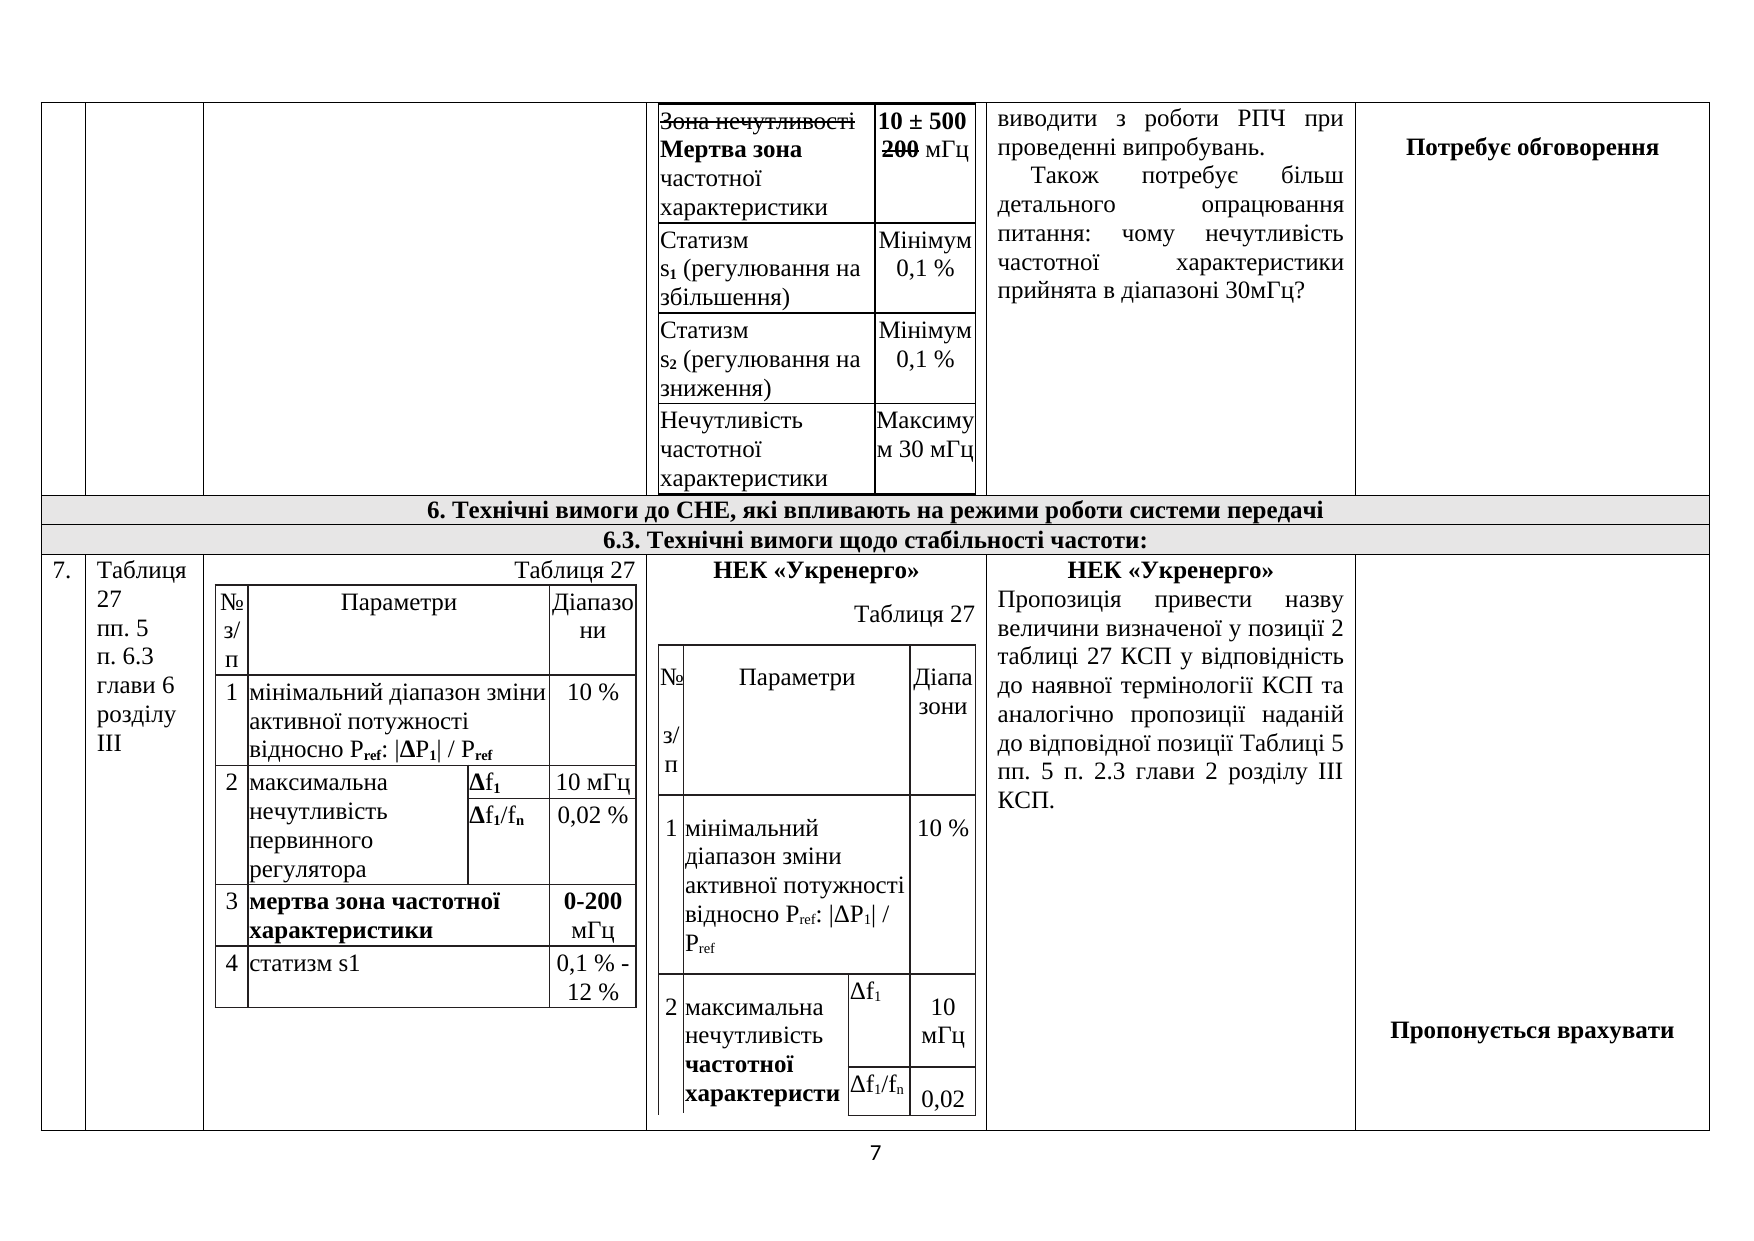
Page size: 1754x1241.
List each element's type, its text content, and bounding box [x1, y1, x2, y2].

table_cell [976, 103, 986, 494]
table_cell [647, 555, 986, 1130]
table_cell [42, 555, 85, 1130]
table_cell 6.3. Технічні вимоги щодо стабільності частоти: [42, 525, 1709, 554]
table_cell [204, 103, 646, 494]
table_cell [42, 103, 85, 494]
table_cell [987, 555, 1355, 1130]
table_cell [86, 555, 203, 1130]
table_cell 6. Технічні вимоги до СНЕ, які впливають на режими роботи системи передачі [42, 496, 1709, 524]
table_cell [987, 103, 1355, 494]
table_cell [86, 103, 203, 494]
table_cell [1356, 103, 1709, 494]
table_cell Таблиця 27 [204, 555, 646, 1130]
